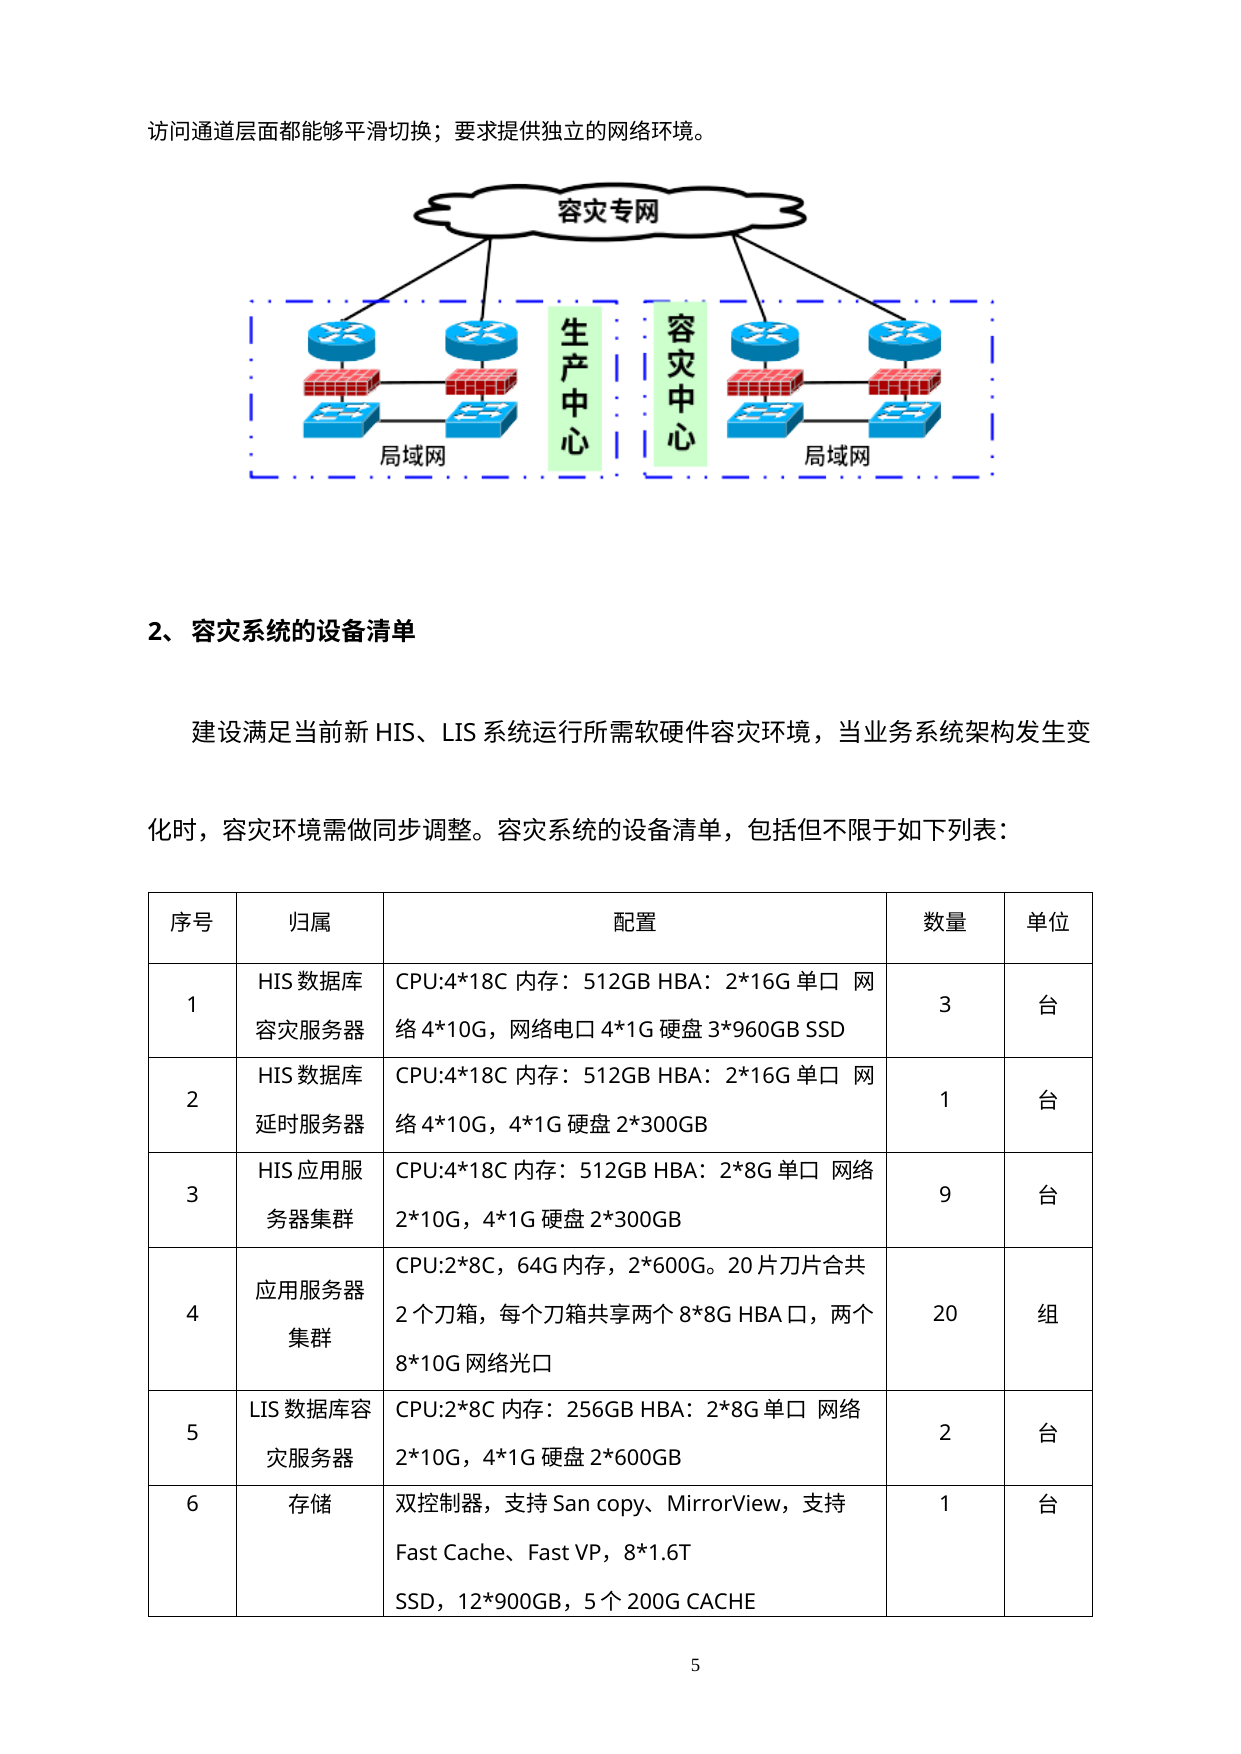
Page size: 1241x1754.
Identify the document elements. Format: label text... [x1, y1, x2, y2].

table_cell 台 [1005, 1153, 1092, 1247]
table_header 配置 [384, 893, 886, 962]
table_cell 台 [1005, 1391, 1092, 1485]
table_header 数量 [887, 893, 1004, 962]
table_cell 1 [887, 1486, 1004, 1616]
table_cell 应用服务器集群 [237, 1248, 383, 1390]
table_cell CPU:2*8C 内存：256GB HBA：2*8G单口 网络2*10G，4*1G 硬盘2*600GB [384, 1391, 886, 1485]
table_cell 组 [1005, 1248, 1092, 1390]
table_cell 9 [887, 1153, 1004, 1247]
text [148, 113, 1092, 146]
table_cell 4 [149, 1248, 236, 1390]
table_cell LIS数据库容灾服务器 [237, 1391, 383, 1485]
table_cell 2 [887, 1391, 1004, 1485]
table_cell CPU:4*18C 内存：512GB HBA：2*16G单口 网络4*10G，网络电口4*1G 硬盘3*960GB SSD [384, 964, 886, 1057]
table_cell 台 [1005, 964, 1092, 1057]
table_cell 20 [887, 1248, 1004, 1390]
table_header 单位 [1005, 893, 1092, 962]
table_cell 1 [149, 964, 236, 1057]
list 容灾系统的设备清单 [148, 597, 1092, 662]
table_cell 台 [1005, 1058, 1092, 1152]
table_cell 3 [887, 964, 1004, 1057]
table_cell 2 [149, 1058, 236, 1152]
table_cell 存储 [237, 1486, 383, 1616]
table_header 序号 [149, 893, 236, 962]
table_cell CPU:2*8C，64G内存，2*600G。20片刀片合共2个刀箱，每个刀箱共享两个8*8G HBA口，两个8*10G网络光口 [384, 1248, 886, 1390]
table_cell CPU:4*18C 内存：512GB HBA：2*16G单口 网络4*10G，4*1G 硬盘2*300GB [384, 1058, 886, 1152]
table_cell 3 [149, 1153, 236, 1247]
table_cell 台 [1005, 1486, 1092, 1616]
table_header 归属 [237, 893, 383, 962]
table_cell 5 [149, 1391, 236, 1485]
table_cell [384, 1486, 886, 1616]
table_cell CPU:4*18C 内存：512GB HBA：2*8G单口 网络2*10G，4*1G 硬盘2*300GB [384, 1153, 886, 1247]
text 建设满足当前新HIS、LIS系统运行所需软硬件容灾环境，当业务系统架构发生变化时，容灾环境需做同步调整。容灾系统的设备清单，包括但不限于如下列表： [148, 698, 1092, 861]
table_cell 1 [887, 1058, 1004, 1152]
table_cell HIS数据库容灾服务器 [237, 964, 383, 1057]
table_cell HIS应用服务器集群 [237, 1153, 383, 1247]
table_cell HIS数据库延时服务器 [237, 1058, 383, 1152]
table_cell 6 [149, 1486, 236, 1616]
